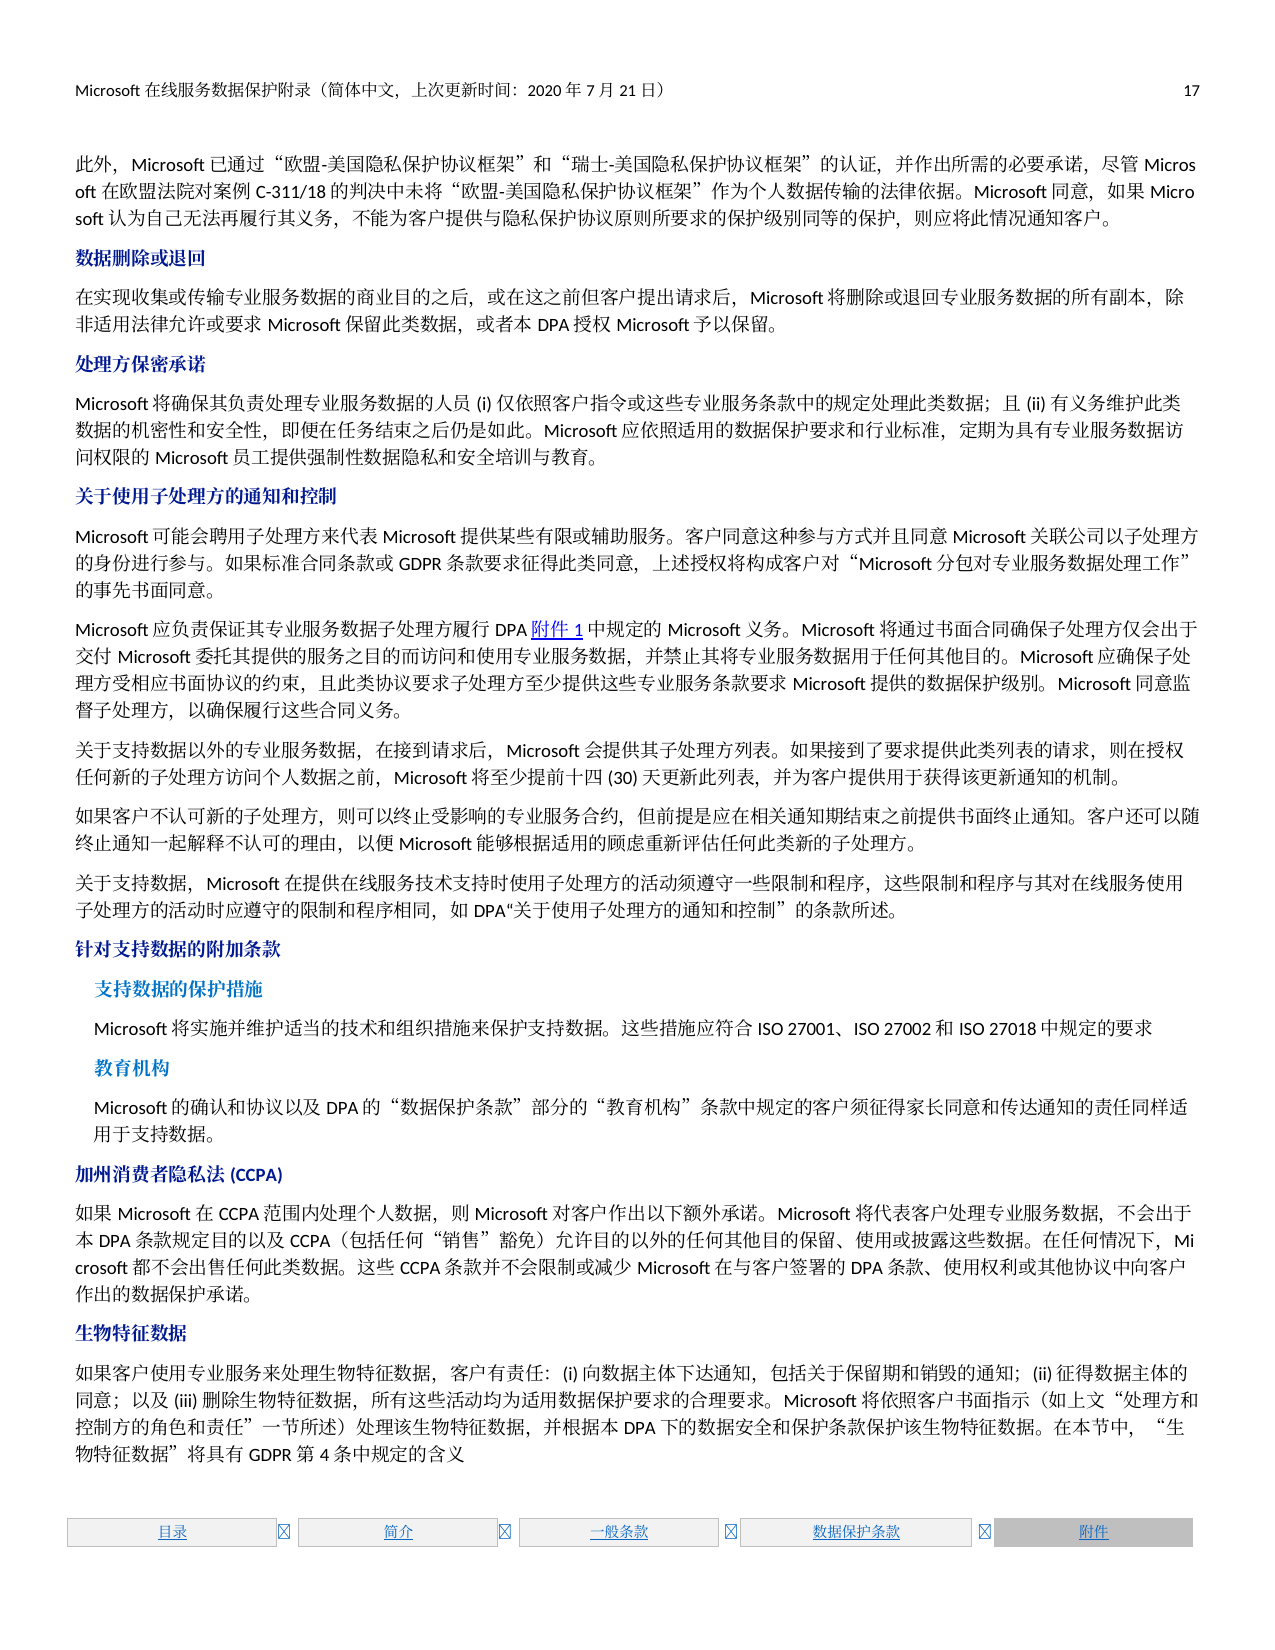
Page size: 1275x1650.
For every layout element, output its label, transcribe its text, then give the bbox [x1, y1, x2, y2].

list Microsoft 应负责保证其专业服务数据子处理方履行 DPA 附件 1 中规定的 Microsoft 义务。Microsoft 将通过书面合同确保子处理方仅会出于交付 Microsoft 委托其提供的服务之目的而访问和使用专业服务数据，并禁止其将专业服务数据用于任何其他目的。Microsoft 应确保子处理方受相应书面协议的约束，且此类协议要求子处理方至少提供这些专业服务条款要求 Microsoft 提供的数据保护级别。Microsoft 同意监督子处理方，以确保履行这些合同义务。 [75, 615, 1200, 723]
list 数据删除或退回 [75, 243, 1200, 270]
list Microsoft 将实施并维护适当的技术和组织措施来保护支持数据。这些措施应符合 ISO 27001、ISO 27002 和 ISO 27018 中规定的要求 [94, 1014, 1200, 1041]
text 如果 Microsoft 在 CCPA 范围内处理个人数据，则 Microsoft 对客户作出以下额外承诺。Microsoft 将代表客户处理专业服务数据，不会出于本 DPA 条款规定目的以及 CCPA（包括任何“销售”豁免）允许目的以外的任何其他目的保留、使用或披露这些数据。在任何情况下，Microsoft 都不会出售任何此类数据。这些 CCPA 条款并不会限制或减少 Microsoft 在与客户签署的 DPA 条款、使用权利或其他协议中向客户作出的数据保护承诺。 [75, 1199, 1200, 1307]
list 支持数据的保护措施 [94, 974, 1200, 1001]
list 关于支持数据以外的专业服务数据，在接到请求后，Microsoft 会提供其子处理方列表。如果接到了要求提供此类列表的请求，则在授权任何新的子处理方访问个人数据之前，Microsoft 将至少提前十四 (30) 天更新此列表，并为客户提供用于获得该更新通知的机制。 [75, 736, 1200, 789]
list 教育机构 [94, 1053, 1200, 1080]
list 针对支持数据的附加条款 [75, 935, 1200, 962]
list 在实现收集或传输专业服务数据的商业目的之后，或在这之前但客户提出请求后，Microsoft 将删除或退回专业服务数据的所有副本，除非适用法律允许或要求 Microsoft 保留此类数据，或者本 DPA 授权 Microsoft 予以保留。 [75, 283, 1200, 337]
subtitle 生物特征数据 [75, 1319, 1200, 1346]
list Microsoft 的确认和协议以及 DPA 的“数据保护条款”部分的“教育机构”条款中规定的客户须征得家长同意和传达通知的责任同样适用于支持数据。 [94, 1093, 1200, 1147]
list 关于使用子处理方的通知和控制 [75, 482, 1200, 509]
list 此外，Microsoft 已通过“欧盟-美国隐私保护协议框架”和“瑞士-美国隐私保护协议框架”的认证，并作出所需的必要承诺，尽管 Microsoft 在欧盟法院对案例 C-311/18 的判决中未将“欧盟-美国隐私保护协议框架”作为个人数据传输的法律依据。Microsoft 同意，如果 Microsoft 认为自己无法再履行其义务，不能为客户提供与隐私保护协议原则所要求的保护级别同等的保护，则应将此情况通知客户。 [75, 150, 1200, 231]
list Microsoft 可能会聘用子处理方来代表 Microsoft 提供某些有限或辅助服务。客户同意这种参与方式并且同意 Microsoft 关联公司以子处理方的身份进行参与。如果标准合同条款或 GDPR 条款要求征得此类同意，上述授权将构成客户对“Microsoft 分包对专业服务数据处理工作”的事先书面同意。 [75, 522, 1200, 603]
list 如果客户不认可新的子处理方，则可以终止受影响的专业服务合约，但前提是应在相关通知期结束之前提供书面终止通知。客户还可以随终止通知一起解释不认可的理由，以便 Microsoft 能够根据适用的顾虑重新评估任何此类新的子处理方。 [75, 802, 1200, 856]
list Microsoft 将确保其负责处理专业服务数据的人员 (i) 仅依照客户指令或这些专业服务条款中的规定处理此类数据；且 (ii) 有义务维护此类数据的机密性和安全性，即便在任务结束之后仍是如此。Microsoft 应依照适用的数据保护要求和行业标准，定期为具有专业服务数据访问权限的 Microsoft 员工提供强制性数据隐私和安全培训与教育。 [75, 389, 1200, 470]
list 关于支持数据，Microsoft 在提供在线服务技术支持时使用子处理方的活动须遵守一些限制和程序，这些限制和程序与其对在线服务使用子处理方的活动时应遵守的限制和程序相同，如 DPA“关于使用子处理方的通知和控制”的条款所述。 [75, 868, 1200, 922]
text 如果客户使用专业服务来处理生物特征数据，客户有责任：(i) 向数据主体下达通知，包括关于保留期和销毁的通知；(ii) 征得数据主体的同意；以及 (iii) 删除生物特征数据，所有这些活动均为适用数据保护要求的合理要求。Microsoft 将依照客户书面指示（如上文“处理方和控制方的角色和责任”一节所述）处理该生物特征数据，并根据本 DPA 下的数据安全和保护条款保护该生物特征数据。在本节中，“生物特征数据”将具有 GDPR 第 4 条中规定的含义，如适用，还包括其他数据保护要求中的等效术语。 [75, 1359, 1200, 1467]
subtitle 加州消费者隐私法 (CCPA) [75, 1159, 1200, 1186]
list 处理方保密承诺 [75, 349, 1200, 376]
